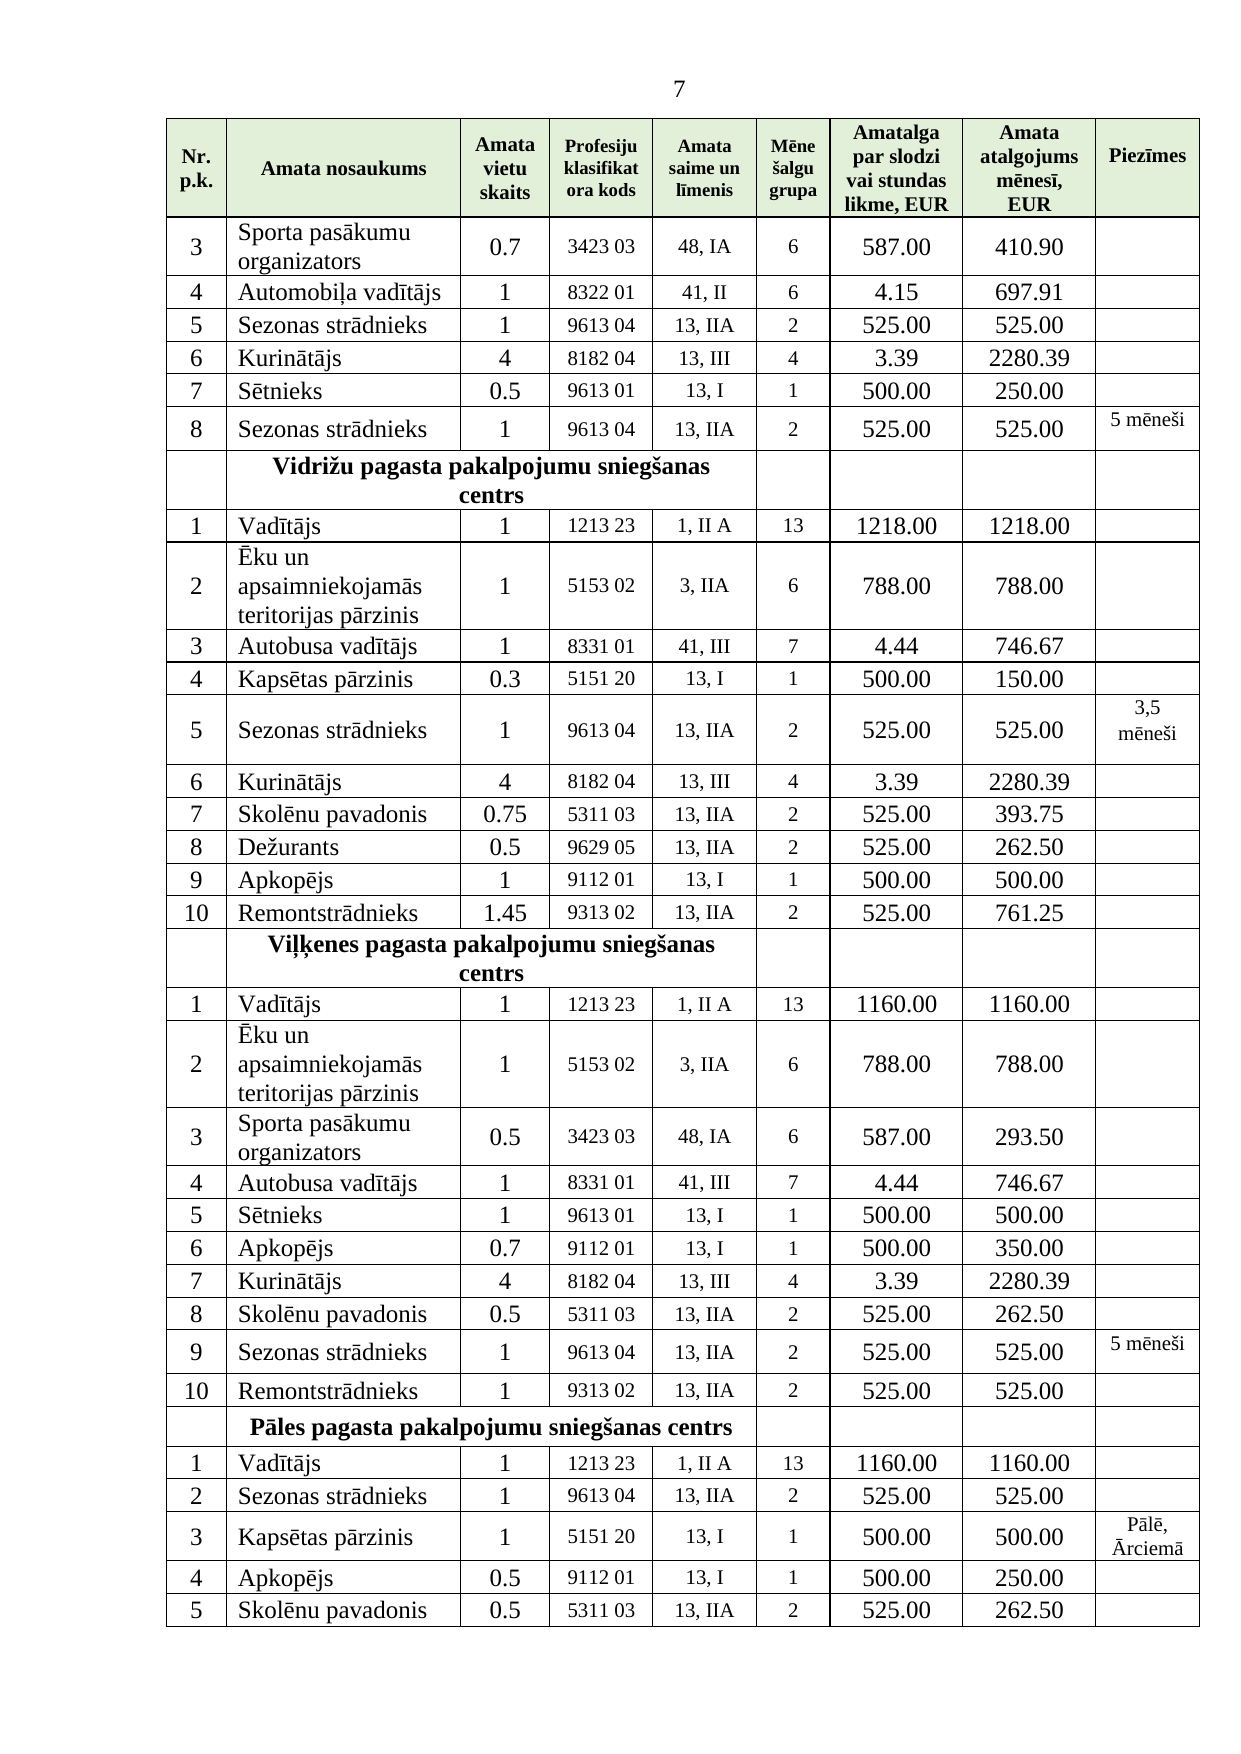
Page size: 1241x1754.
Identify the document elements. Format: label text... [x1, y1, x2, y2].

table_cell Sezonas strādnieks [227, 695, 460, 764]
table_cell 761.25 [963, 896, 1095, 928]
table_cell 3.39 [831, 342, 962, 373]
table_cell 41, III [653, 630, 756, 661]
table_cell 13, IIA [653, 1374, 756, 1406]
table_cell 9112 01 [550, 1232, 652, 1264]
table_cell Skolēnu pavadonis [227, 1298, 460, 1329]
table_cell 788.00 [963, 543, 1095, 629]
table_cell Dežurants [227, 831, 460, 862]
table_cell 1 [461, 864, 549, 895]
table_cell 0.5 [461, 1561, 549, 1593]
table_cell 746.67 [963, 1166, 1095, 1198]
table_cell 13, III [653, 1265, 756, 1297]
table_cell 262.50 [963, 831, 1095, 862]
table_cell 525.00 [963, 695, 1095, 764]
table_header Amata atalgojums mēnesī, EUR [963, 119, 1095, 216]
table_cell 1213 23 [550, 510, 652, 541]
table_cell Sētnieks [227, 374, 460, 406]
table_cell 13, IIA [653, 695, 756, 764]
table_cell 525.00 [963, 1330, 1095, 1373]
table_cell 3.39 [831, 765, 962, 797]
table_cell 1 [461, 1199, 549, 1231]
table_cell 1 [461, 630, 549, 661]
table_cell 1 [461, 1330, 549, 1373]
table_cell Sporta pasākumu organizators [227, 218, 460, 275]
table_cell 500.00 [963, 1512, 1095, 1560]
table_cell 7 [757, 630, 829, 661]
table_cell [1096, 1166, 1199, 1198]
table_cell Sētnieks [227, 1199, 460, 1231]
table_cell 525.00 [831, 695, 962, 764]
table_cell Vadītājs [227, 988, 460, 1019]
table_cell 1 [757, 864, 829, 895]
table_cell 500.00 [831, 1561, 962, 1593]
table_cell Pāles pagasta pakalpojumu sniegšanas centrs [227, 1407, 756, 1446]
table_cell 3 [167, 218, 226, 275]
table_cell 0.7 [461, 218, 549, 275]
table_cell [1096, 1479, 1199, 1511]
table_cell 4.44 [831, 630, 962, 661]
table_cell 9112 01 [550, 864, 652, 895]
table_cell [963, 1407, 1095, 1446]
table_cell 788.00 [831, 543, 962, 629]
table_cell 500.00 [831, 864, 962, 895]
table_cell 250.00 [963, 374, 1095, 406]
table_cell 1 [461, 407, 549, 450]
table_cell 9613 01 [550, 1199, 652, 1231]
table_cell 3423 03 [550, 1108, 652, 1165]
table_cell 1213 23 [550, 1447, 652, 1478]
table_cell 2 [757, 831, 829, 862]
table_cell 2280.39 [963, 342, 1095, 373]
table_cell 293.50 [963, 1108, 1095, 1165]
table_cell 525.00 [831, 831, 962, 862]
table_cell 500.00 [831, 663, 962, 694]
table_header Amata saime un līmenis [653, 119, 756, 216]
table_cell 13, III [653, 765, 756, 797]
table_cell 2 [757, 695, 829, 764]
table_cell 4 [461, 342, 549, 373]
table_cell 4 [167, 1561, 226, 1593]
table_cell 9313 02 [550, 1374, 652, 1406]
table_cell 13, I [653, 1561, 756, 1593]
table_cell 2 [757, 1594, 829, 1626]
table_cell 6 [757, 218, 829, 275]
table_cell 525.00 [831, 309, 962, 341]
table_cell 1213 23 [550, 988, 652, 1019]
table_cell [757, 451, 829, 508]
table_cell Kapsētas pārzinis [227, 1512, 460, 1560]
table_cell 525.00 [963, 407, 1095, 450]
table_cell 48, IA [653, 218, 756, 275]
table_cell 9 [167, 864, 226, 895]
table_cell Automobiļa vadītājs [227, 276, 460, 308]
table_cell [1096, 1108, 1199, 1165]
table_cell [963, 451, 1095, 508]
table_cell 9613 04 [550, 407, 652, 450]
table_cell 13, I [653, 1512, 756, 1560]
table_cell Ēku un apsaimniekojamās teritorijas pārzinis [227, 543, 460, 629]
table_cell 13, IIA [653, 1298, 756, 1329]
table_cell 1160.00 [963, 1447, 1095, 1478]
table_cell Apkopējs [227, 1232, 460, 1264]
table_cell Sezonas strādnieks [227, 1330, 460, 1373]
table_cell 2280.39 [963, 1265, 1095, 1297]
table_cell Ēku un apsaimniekojamās teritorijas pārzinis [227, 1021, 460, 1107]
table_cell 500.00 [831, 374, 962, 406]
table_cell 788.00 [963, 1021, 1095, 1107]
table_header Mēnešalgu grupa [757, 119, 829, 216]
table_cell 2 [167, 1021, 226, 1107]
table_cell 0.5 [461, 831, 549, 862]
table_cell 1 [167, 1447, 226, 1478]
table_cell [1096, 451, 1199, 508]
table_cell 8 [167, 1298, 226, 1329]
table_cell 1160.00 [963, 988, 1095, 1019]
table_cell 2 [757, 1298, 829, 1329]
table_cell 4 [461, 765, 549, 797]
table_cell 525.00 [963, 1479, 1095, 1511]
table_cell 1 [461, 1374, 549, 1406]
table_cell 525.00 [831, 1330, 962, 1373]
table_cell [1096, 543, 1199, 629]
table_cell [757, 1407, 829, 1446]
table_cell 3 [167, 1108, 226, 1165]
table_cell 5311 03 [550, 1594, 652, 1626]
table_cell 1 [757, 374, 829, 406]
table_cell Sporta pasākumu organizators [227, 1108, 460, 1165]
table_cell 1, II A [653, 510, 756, 541]
table_cell 8331 01 [550, 630, 652, 661]
table_cell 1 [461, 1447, 549, 1478]
table_cell 697.91 [963, 276, 1095, 308]
table_cell 5 [167, 309, 226, 341]
table_cell 1 [461, 1021, 549, 1107]
table_cell 1 [167, 510, 226, 541]
table_cell [963, 929, 1095, 987]
table_cell Autobusa vadītājs [227, 630, 460, 661]
table_cell [1096, 218, 1199, 275]
table_cell 1 [461, 1166, 549, 1198]
table_cell [1096, 1561, 1199, 1593]
table_cell 788.00 [831, 1021, 962, 1107]
table_cell 2 [757, 1374, 829, 1406]
table_cell 4 [461, 1265, 549, 1297]
table_header Amatalga par slodzi vai stundas likme, EUR [831, 119, 962, 216]
table_cell 500.00 [831, 1232, 962, 1264]
table_cell [1096, 630, 1199, 661]
table_cell Vadītājs [227, 1447, 460, 1478]
table_cell Skolēnu pavadonis [227, 1594, 460, 1626]
table_cell 0.7 [461, 1232, 549, 1264]
table_cell 0.5 [461, 1108, 549, 1165]
table_cell 41, II [653, 276, 756, 308]
table_cell 1218.00 [963, 510, 1095, 541]
table_cell 1160.00 [831, 1447, 962, 1478]
table_cell 8322 01 [550, 276, 652, 308]
table_cell 3423 03 [550, 218, 652, 275]
table_cell 2 [757, 1479, 829, 1511]
table_cell 1160.00 [831, 988, 962, 1019]
table_cell Apkopējs [227, 1561, 460, 1593]
table_cell Kapsētas pārzinis [227, 663, 460, 694]
table_cell 5311 03 [550, 798, 652, 830]
table_cell 4 [757, 342, 829, 373]
table_cell 6 [757, 1108, 829, 1165]
table_cell 4.44 [831, 1166, 962, 1198]
table_header Piezīmes [1096, 119, 1199, 216]
table_cell 7 [167, 374, 226, 406]
table_cell 4 [167, 276, 226, 308]
table_cell [831, 929, 962, 987]
table_cell 2 [757, 309, 829, 341]
table_cell Viļķenes pagasta pakalpojumu sniegšanas centrs [227, 929, 756, 987]
table_cell 13, I [653, 1199, 756, 1231]
table_cell [1096, 276, 1199, 308]
table_cell 2 [757, 1330, 829, 1373]
table_cell 525.00 [831, 1479, 962, 1511]
table_cell 5 mēneši [1096, 407, 1199, 450]
table_cell 48, IA [653, 1108, 756, 1165]
table_cell 525.00 [831, 1374, 962, 1406]
table_cell [1096, 1594, 1199, 1626]
table_cell 7 [167, 1265, 226, 1297]
table_cell [167, 451, 226, 508]
table_cell 13, I [653, 864, 756, 895]
table_cell 5 [167, 695, 226, 764]
table_cell Skolēnu pavadonis [227, 798, 460, 830]
table_cell 4 [757, 765, 829, 797]
table_cell 587.00 [831, 1108, 962, 1165]
table_cell 13, III [653, 342, 756, 373]
table_cell 13, IIA [653, 831, 756, 862]
table_cell Kurinātājs [227, 765, 460, 797]
table_cell 13, IIA [653, 1479, 756, 1511]
table_cell Remontstrādnieks [227, 896, 460, 928]
table_cell 8 [167, 407, 226, 450]
table_cell 525.00 [831, 407, 962, 450]
table_cell 0.5 [461, 374, 549, 406]
table_cell 8331 01 [550, 1166, 652, 1198]
table_cell Kurinātājs [227, 1265, 460, 1297]
table_cell 0.75 [461, 798, 549, 830]
table_cell 1, II A [653, 1447, 756, 1478]
table_cell 1 [461, 695, 549, 764]
table_cell [1096, 798, 1199, 830]
table_cell 2 [757, 896, 829, 928]
table_cell 8182 04 [550, 765, 652, 797]
table_cell [1096, 1407, 1199, 1446]
table_cell 525.00 [831, 798, 962, 830]
table_cell [1096, 831, 1199, 862]
table_cell 41, III [653, 1166, 756, 1198]
table_cell 13 [757, 510, 829, 541]
table_cell 262.50 [963, 1594, 1095, 1626]
table_cell 1 [461, 510, 549, 541]
table_cell 525.00 [831, 896, 962, 928]
table_cell [1096, 1265, 1199, 1297]
table_cell 3 [167, 1512, 226, 1560]
table_cell 3,5 mēneši [1096, 695, 1199, 764]
table_cell 7 [757, 1166, 829, 1198]
table_cell 1.45 [461, 896, 549, 928]
table_header Amata vietu skaits [461, 119, 549, 216]
table_cell 1 [757, 1232, 829, 1264]
table_cell 13 [757, 1447, 829, 1478]
table_cell 1 [757, 1561, 829, 1593]
table_cell 1218.00 [831, 510, 962, 541]
table_cell 5 [167, 1594, 226, 1626]
table_cell [167, 929, 226, 987]
table_cell [1096, 309, 1199, 341]
table_cell 1 [461, 276, 549, 308]
table_cell Autobusa vadītājs [227, 1166, 460, 1198]
table_cell [757, 929, 829, 987]
table_cell 1 [461, 309, 549, 341]
table_cell 1 [757, 1199, 829, 1231]
table_cell 150.00 [963, 663, 1095, 694]
table_cell 500.00 [831, 1512, 962, 1560]
table_cell 525.00 [963, 309, 1095, 341]
table_cell 9629 05 [550, 831, 652, 862]
table_cell 500.00 [963, 864, 1095, 895]
table_cell 3, IIA [653, 543, 756, 629]
table_cell 1 [757, 663, 829, 694]
table_cell [1096, 663, 1199, 694]
table_cell 6 [167, 1232, 226, 1264]
table_cell 1, II A [653, 988, 756, 1019]
table_cell 13, IIA [653, 1330, 756, 1373]
table_cell 6 [167, 342, 226, 373]
table_cell [1096, 896, 1199, 928]
table_cell [1096, 374, 1199, 406]
table_cell 13, I [653, 374, 756, 406]
table_cell 8 [167, 831, 226, 862]
table_cell 7 [167, 798, 226, 830]
table_cell 393.75 [963, 798, 1095, 830]
table_cell [1096, 1232, 1199, 1264]
table_cell 2 [757, 407, 829, 450]
table_cell 5 mēneši [1096, 1330, 1199, 1373]
table_cell [831, 451, 962, 508]
table_cell [1096, 510, 1199, 541]
table_cell 9112 01 [550, 1561, 652, 1593]
table_cell 6 [757, 1021, 829, 1107]
table_cell [1096, 1199, 1199, 1231]
table_cell 8182 04 [550, 1265, 652, 1297]
table_cell 9613 04 [550, 695, 652, 764]
table_cell 2 [167, 1479, 226, 1511]
table_cell Remontstrādnieks [227, 1374, 460, 1406]
table_cell 500.00 [831, 1199, 962, 1231]
table_cell 3.39 [831, 1265, 962, 1297]
table_cell [1096, 342, 1199, 373]
table_header Nr. p.k. [167, 119, 226, 216]
table_cell 0.5 [461, 1594, 549, 1626]
table_cell 1 [461, 1512, 549, 1560]
table_cell 500.00 [963, 1199, 1095, 1231]
table_cell 4 [757, 1265, 829, 1297]
table_cell 9 [167, 1330, 226, 1373]
table_cell 1 [461, 543, 549, 629]
table_cell 525.00 [831, 1298, 962, 1329]
table_cell 5151 20 [550, 1512, 652, 1560]
table_cell 587.00 [831, 218, 962, 275]
table_cell 0.5 [461, 1298, 549, 1329]
table_cell 1 [461, 1479, 549, 1511]
table_cell 2 [757, 798, 829, 830]
table_cell 9613 04 [550, 1479, 652, 1511]
table_cell 13, IIA [653, 798, 756, 830]
table_cell 13, I [653, 1232, 756, 1264]
table_cell Apkopējs [227, 864, 460, 895]
table_cell 13 [757, 988, 829, 1019]
table_cell [1096, 988, 1199, 1019]
table_cell 13, IIA [653, 407, 756, 450]
table_cell 3 [167, 630, 226, 661]
table_cell 5311 03 [550, 1298, 652, 1329]
table_cell 1 [167, 988, 226, 1019]
table_cell 10 [167, 896, 226, 928]
table_cell 525.00 [963, 1374, 1095, 1406]
table_cell 1 [757, 1512, 829, 1560]
table_cell 9613 01 [550, 374, 652, 406]
table_cell 6 [757, 543, 829, 629]
table_cell Pālē, Ārciemā [1096, 1512, 1199, 1560]
table_cell 8182 04 [550, 342, 652, 373]
table_cell 13, I [653, 663, 756, 694]
table_cell [1096, 929, 1199, 987]
table_cell 350.00 [963, 1232, 1095, 1264]
table_cell 9613 04 [550, 1330, 652, 1373]
table_header Amata nosaukums [227, 119, 460, 216]
table_cell 5151 20 [550, 663, 652, 694]
table_cell 410.90 [963, 218, 1095, 275]
table_cell [167, 1407, 226, 1446]
table_cell Vadītājs [227, 510, 460, 541]
table_cell 525.00 [831, 1594, 962, 1626]
table_cell 5 [167, 1199, 226, 1231]
table_cell 9313 02 [550, 896, 652, 928]
table_cell Vidrižu pagasta pakalpojumu sniegšanas centrs [227, 451, 756, 508]
table_cell 250.00 [963, 1561, 1095, 1593]
table_cell 5153 02 [550, 1021, 652, 1107]
table_cell 9613 04 [550, 309, 652, 341]
table_cell 5153 02 [550, 543, 652, 629]
table_cell 13, IIA [653, 1594, 756, 1626]
table_cell 6 [167, 765, 226, 797]
table_cell Sezonas strādnieks [227, 1479, 460, 1511]
table_cell 10 [167, 1374, 226, 1406]
table_cell 3, IIA [653, 1021, 756, 1107]
table_header Profesiju klasifikatora kods [550, 119, 652, 216]
table_cell 4 [167, 1166, 226, 1198]
table_cell 2280.39 [963, 765, 1095, 797]
table_cell 2 [167, 543, 226, 629]
table_cell Sezonas strādnieks [227, 309, 460, 341]
table_cell Kurinātājs [227, 342, 460, 373]
table_cell [1096, 1298, 1199, 1329]
table_cell 0.3 [461, 663, 549, 694]
table_cell 6 [757, 276, 829, 308]
table_cell Sezonas strādnieks [227, 407, 460, 450]
table_cell 4.15 [831, 276, 962, 308]
table_cell 746.67 [963, 630, 1095, 661]
table_cell [831, 1407, 962, 1446]
table_cell 13, IIA [653, 309, 756, 341]
table_cell [1096, 765, 1199, 797]
table_cell [1096, 1374, 1199, 1406]
table_cell 1 [461, 988, 549, 1019]
table_cell [1096, 1021, 1199, 1107]
table_cell [1096, 1447, 1199, 1478]
table_cell 262.50 [963, 1298, 1095, 1329]
table_cell 13, IIA [653, 896, 756, 928]
table_cell [1096, 864, 1199, 895]
table_cell 4 [167, 663, 226, 694]
